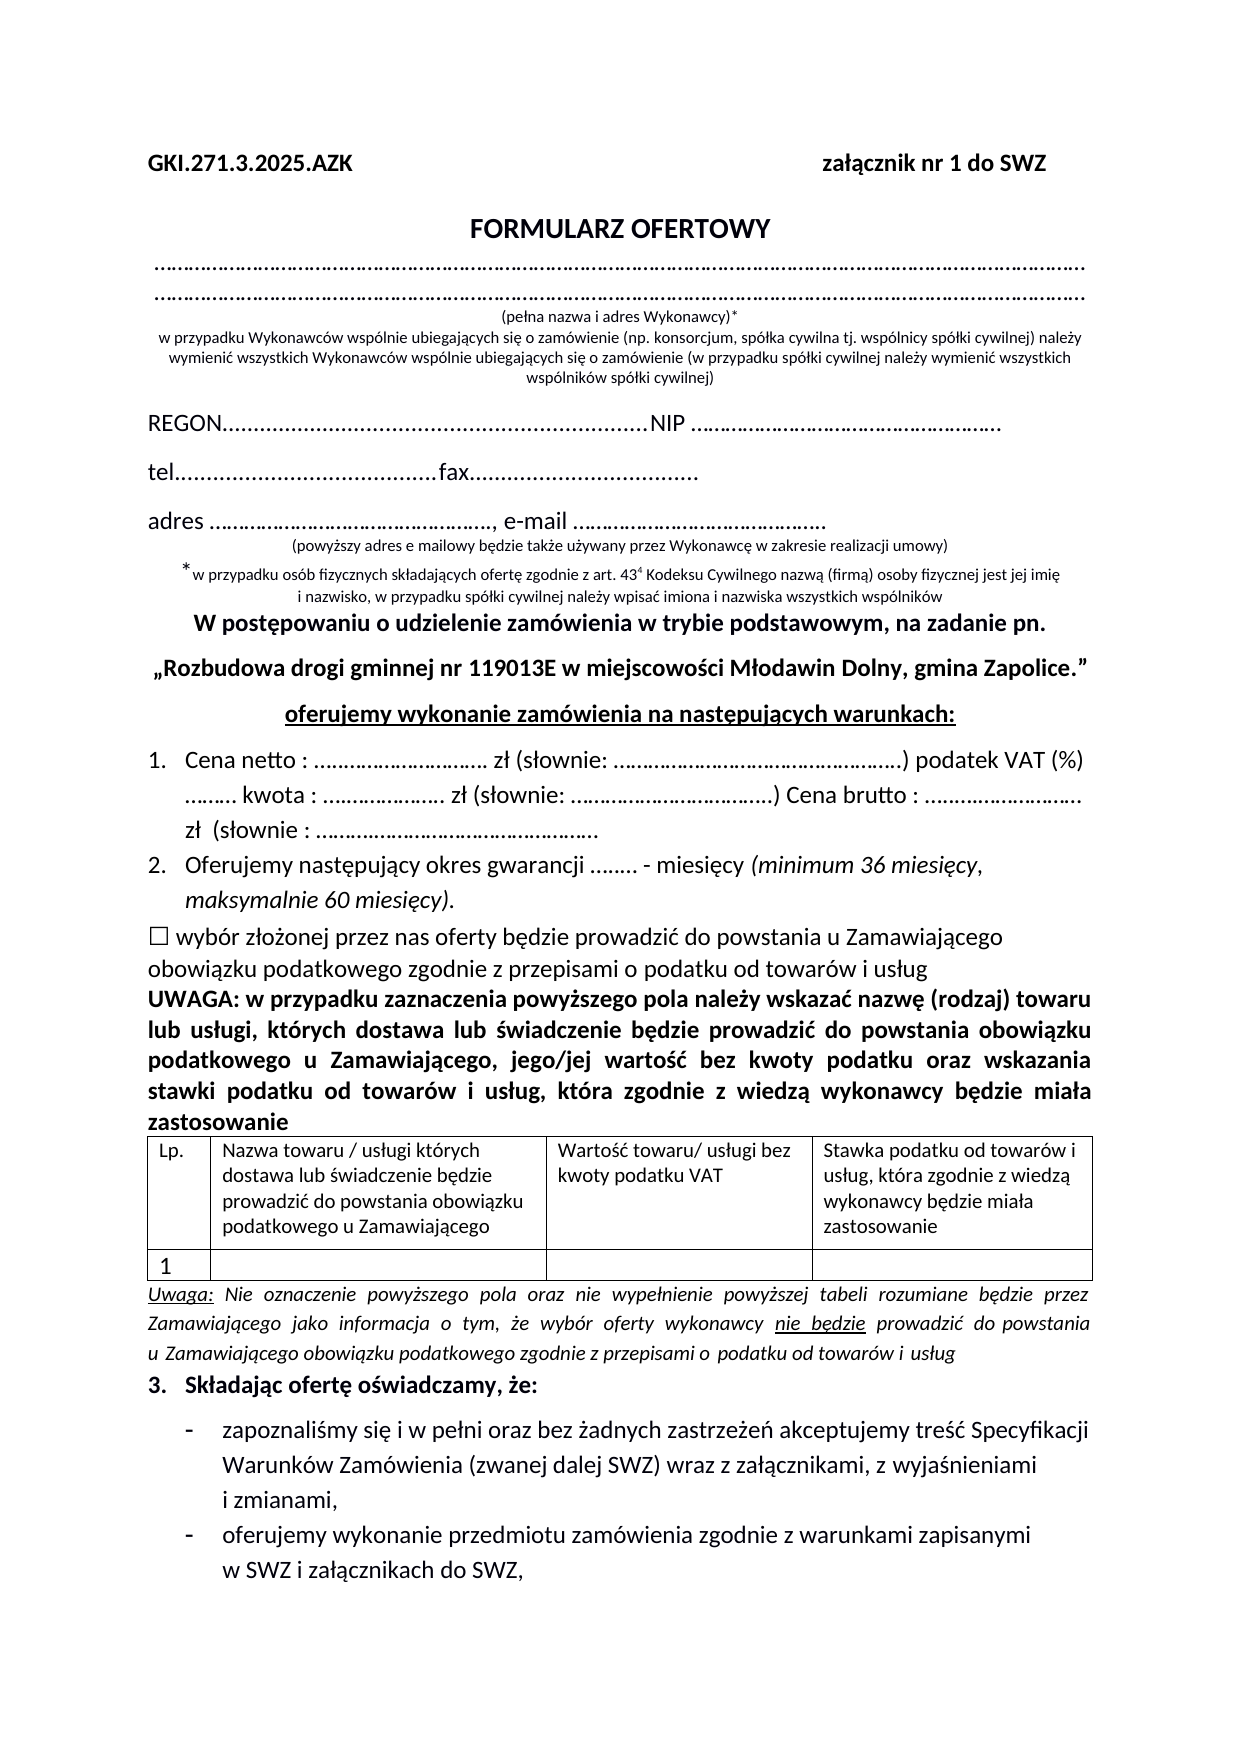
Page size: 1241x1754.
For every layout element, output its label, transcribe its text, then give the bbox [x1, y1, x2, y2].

text adres …………………………………………., e-mail …………………………………….. [148, 505, 1093, 536]
list oferujemy wykonanie przedmiotu zamówienia zgodnie z warunkami zapisanymi w SWZ i załącznikach do SWZ, [185, 1520, 1093, 1585]
table_cell [547, 1250, 812, 1280]
list Oferujemy następujący okres gwarancji …..… - miesięcy (minimum 36 miesięcy, maksymalnie 60 miesięcy). [148, 849, 1093, 914]
text UWAGA: w przypadku zaznaczenia powyższego pola należy wskazać nazwę (rodzaj) towaru lub usługi, których dostawa lub świadczenie będzie prowadzić do powstania obowiązku podatkowego u Zamawiającego, jego/jej wartość bez kwoty podatku oraz wskazania stawki podatku od towarów i usług, która zgodnie z wiedzą wykonawcy będzie miała zastosowanie [148, 984, 1093, 1136]
table_header Stawka podatku od towarów i usług, która zgodnie z wiedzą wykonawcy będzie miała zastosowanie [813, 1137, 1092, 1249]
list Składając ofertę oświadczamy, że: [148, 1369, 1093, 1399]
table_header Nazwa towaru / usługi których dostawa lub świadczenie będzie prowadzić do powstania obowiązku podatkowego u Zamawiającego [211, 1137, 546, 1249]
list Cena netto : …..……………………. zł (słownie: …………………………………………..) podatek VAT (%) ……… kwota : ….…………….. zł (słownie: ……………………………..) Cena brutto : …..….……………… zł (słownie : ……….………………………………… [148, 744, 1093, 844]
table_header Wartość towaru/ usługi bez kwoty podatku VAT [547, 1137, 812, 1249]
text W postępowaniu o udzielenie zamówienia w trybie podstawowym, na zadanie pn. [148, 607, 1093, 637]
table_cell [813, 1250, 1092, 1280]
list zapoznaliśmy się i w pełni oraz bez żadnych zastrzeżeń akceptujemy treść Specyfikacji Warunków Zamówienia (zwanej dalej SWZ) wraz z załącznikami, z wyjaśnieniami i zmianami, [185, 1415, 1093, 1515]
text w przypadku Wykonawców wspólnie ubiegających się o zamówienie (np. konsorcjum, spółka cywilna tj. wspólnicy spółki cywilnej) należy wymienić wszystkich Wykonawców wspólnie ubiegających się o zamówienie (w przypadku spółki cywilnej należy wymienić wszystkich wspólników spółki cywilnej) [148, 327, 1093, 388]
text ……………………………………………………………………………………………………………………………………………………………………………………………………………………………………………………………………………………………… [148, 246, 1093, 307]
text REGON NIP ……………………………………………… [148, 407, 1093, 437]
text „Rozbudowa drogi gminnej nr 119013E w miejscowości Młodawin Dolny, gmina Zapolice.” [148, 653, 1093, 683]
text Uwaga: Nie oznaczenie powyższego pola oraz nie wypełnienie powyższej tabeli rozumiane będzie przez Zamawiającego jako informacja o tym, że wybór oferty wykonawcy nie będzie prowadzić do powstania u Zamawiającego obowiązku podatkowego zgodnie z przepisami o podatku od towarów i usług [148, 1281, 1093, 1365]
text wybór złożonej przez nas oferty będzie prowadzić do powstania u Zamawiającego obowiązku podatkowego zgodnie z przepisami o podatku od towarów i usług [148, 919, 1093, 984]
table_header Lp. [148, 1137, 210, 1249]
text tel. fax. [148, 456, 1093, 486]
table_cell 1 [148, 1250, 210, 1280]
table_cell [211, 1250, 546, 1280]
text (powyższy adres e mailowy będzie także używany przez Wykonawcę w zakresie realizacji umowy) [148, 536, 1093, 556]
text (pełna nazwa i adres Wykonawcy)* [148, 307, 1093, 327]
text oferujemy wykonanie zamówienia na następujących warunkach: [148, 698, 1093, 729]
text GKI.271.3.2025.AZK załącznik nr 1 do SWZ [148, 148, 1093, 178]
text FORMULARZ OFERTOWY [148, 210, 1093, 246]
text *w przypadku osób fizycznych składających ofertę zgodnie z art. 434 Kodeksu Cywilnego nazwą (firmą) osoby fizycznej jest jej imię i nazwisko, w przypadku spółki cywilnej należy wpisać imiona i nazwiska wszystkich wspólników [148, 556, 1093, 607]
